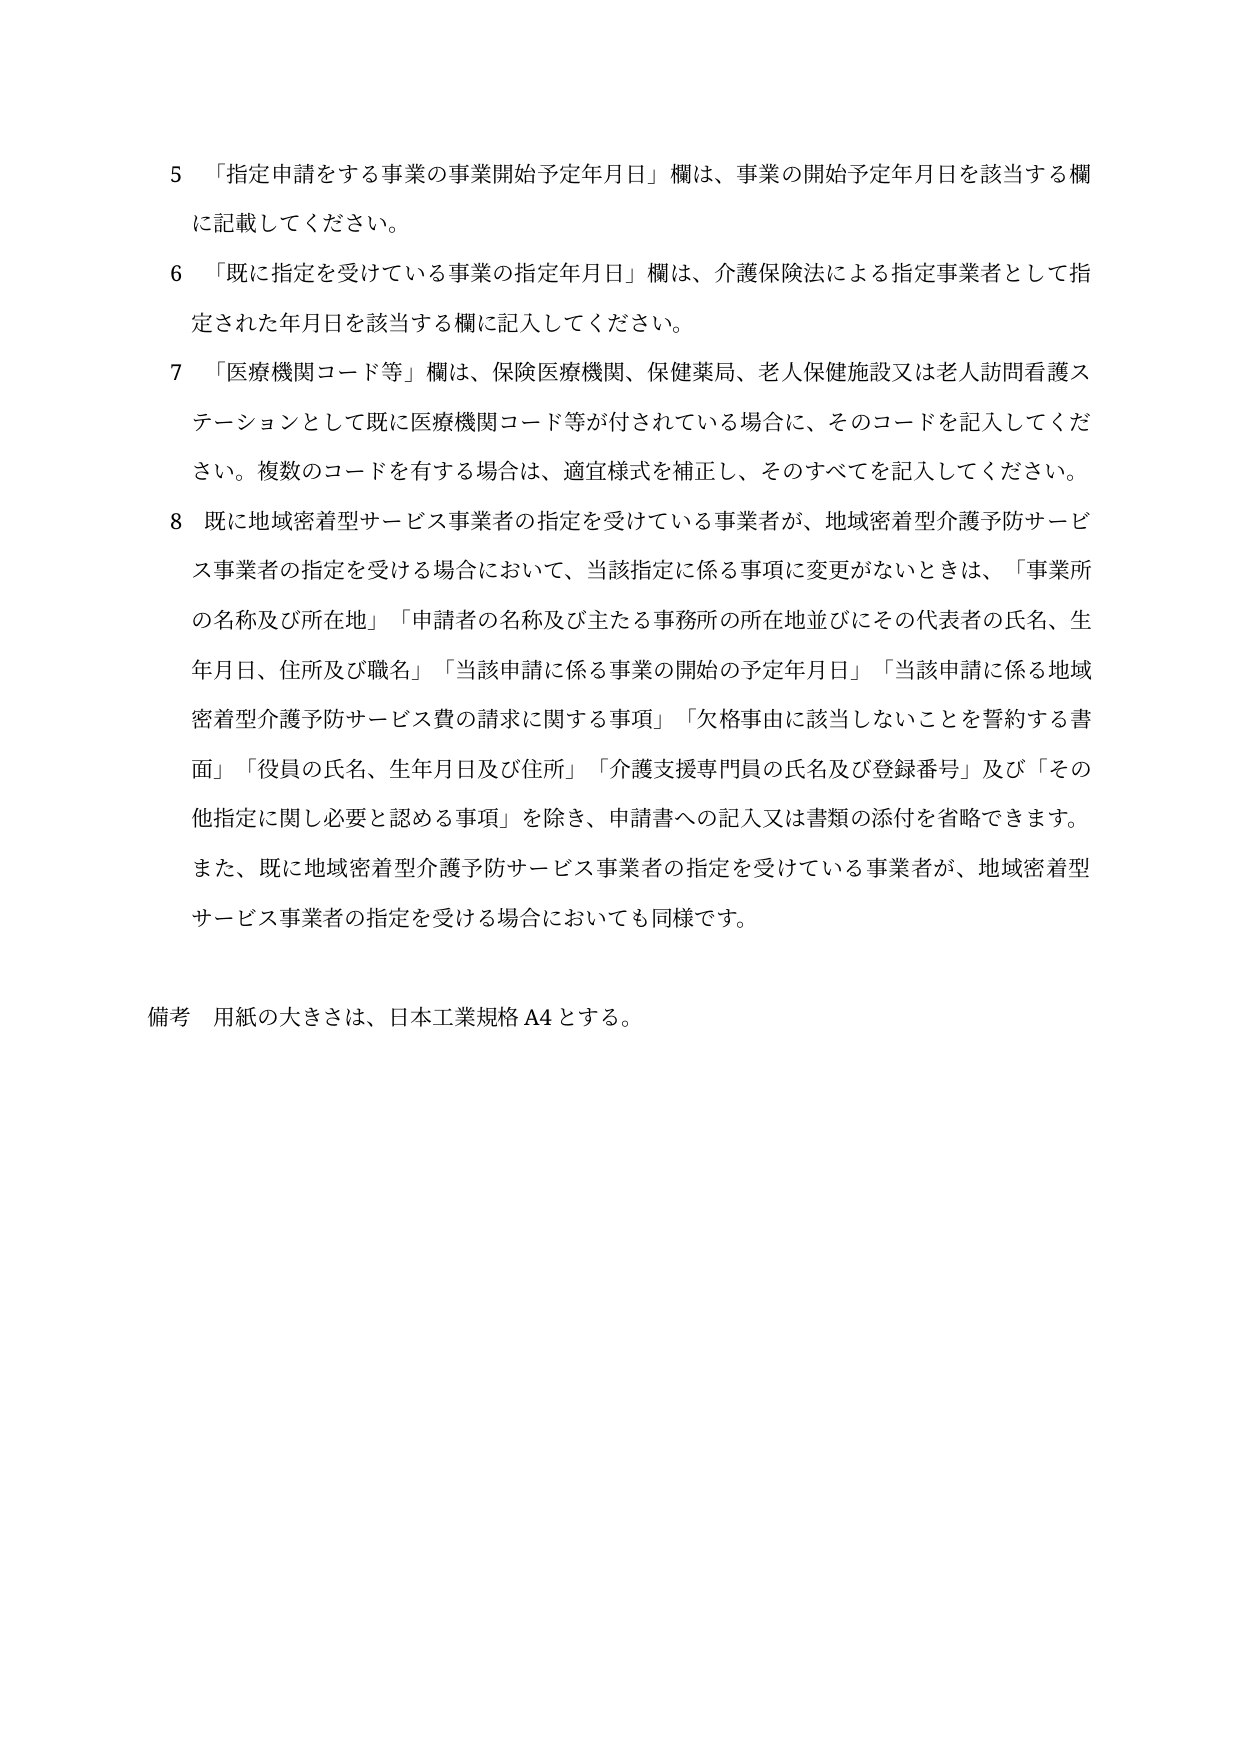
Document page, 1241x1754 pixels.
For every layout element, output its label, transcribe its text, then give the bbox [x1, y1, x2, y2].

text 備考 用紙の大きさは、日本工業規格A4とする。 [148, 991, 1093, 1040]
text 6 「既に指定を受けている事業の指定年月日」欄は、介護保険法による指定事業者として指定された年月日を該当する欄に記入してください。 [148, 247, 1093, 346]
text 8 既に地域密着型サービス事業者の指定を受けている事業者が、地域密着型介護予防サービス事業者の指定を受ける場合において、当該指定に係る事項に変更がないときは、「事業所の名称及び所在地」「申請者の名称及び主たる事務所の所在地並びにその代表者の氏名、生年月日、住所及び職名」「当該申請に係る事業の開始の予定年月日」「当該申請に係る地域密着型介護予防サービス費の請求に関する事項」「欠格事由に該当しないことを誓約する書面」「役員の氏名、生年月日及び住所」「介護支援専門員の氏名及び登録番号」及び「その他指定に関し必要と認める事項」を除き、申請書への記入又は書類の添付を省略できます。また、既に地域密着型介護予防サービス事業者の指定を受けている事業者が、地域密着型サービス事業者の指定を受ける場合においても同様です。 [148, 495, 1093, 941]
text 7 「医療機関コード等」欄は、保険医療機関、保健薬局、老人保健施設又は老人訪問看護ステーションとして既に医療機関コード等が付されている場合に、そのコードを記入してください。複数のコードを有する場合は、適宜様式を補正し、そのすべてを記入してください。 [148, 346, 1093, 495]
text 5 「指定申請をする事業の事業開始予定年月日」欄は、事業の開始予定年月日を該当する欄に記載してください。 [148, 148, 1093, 247]
